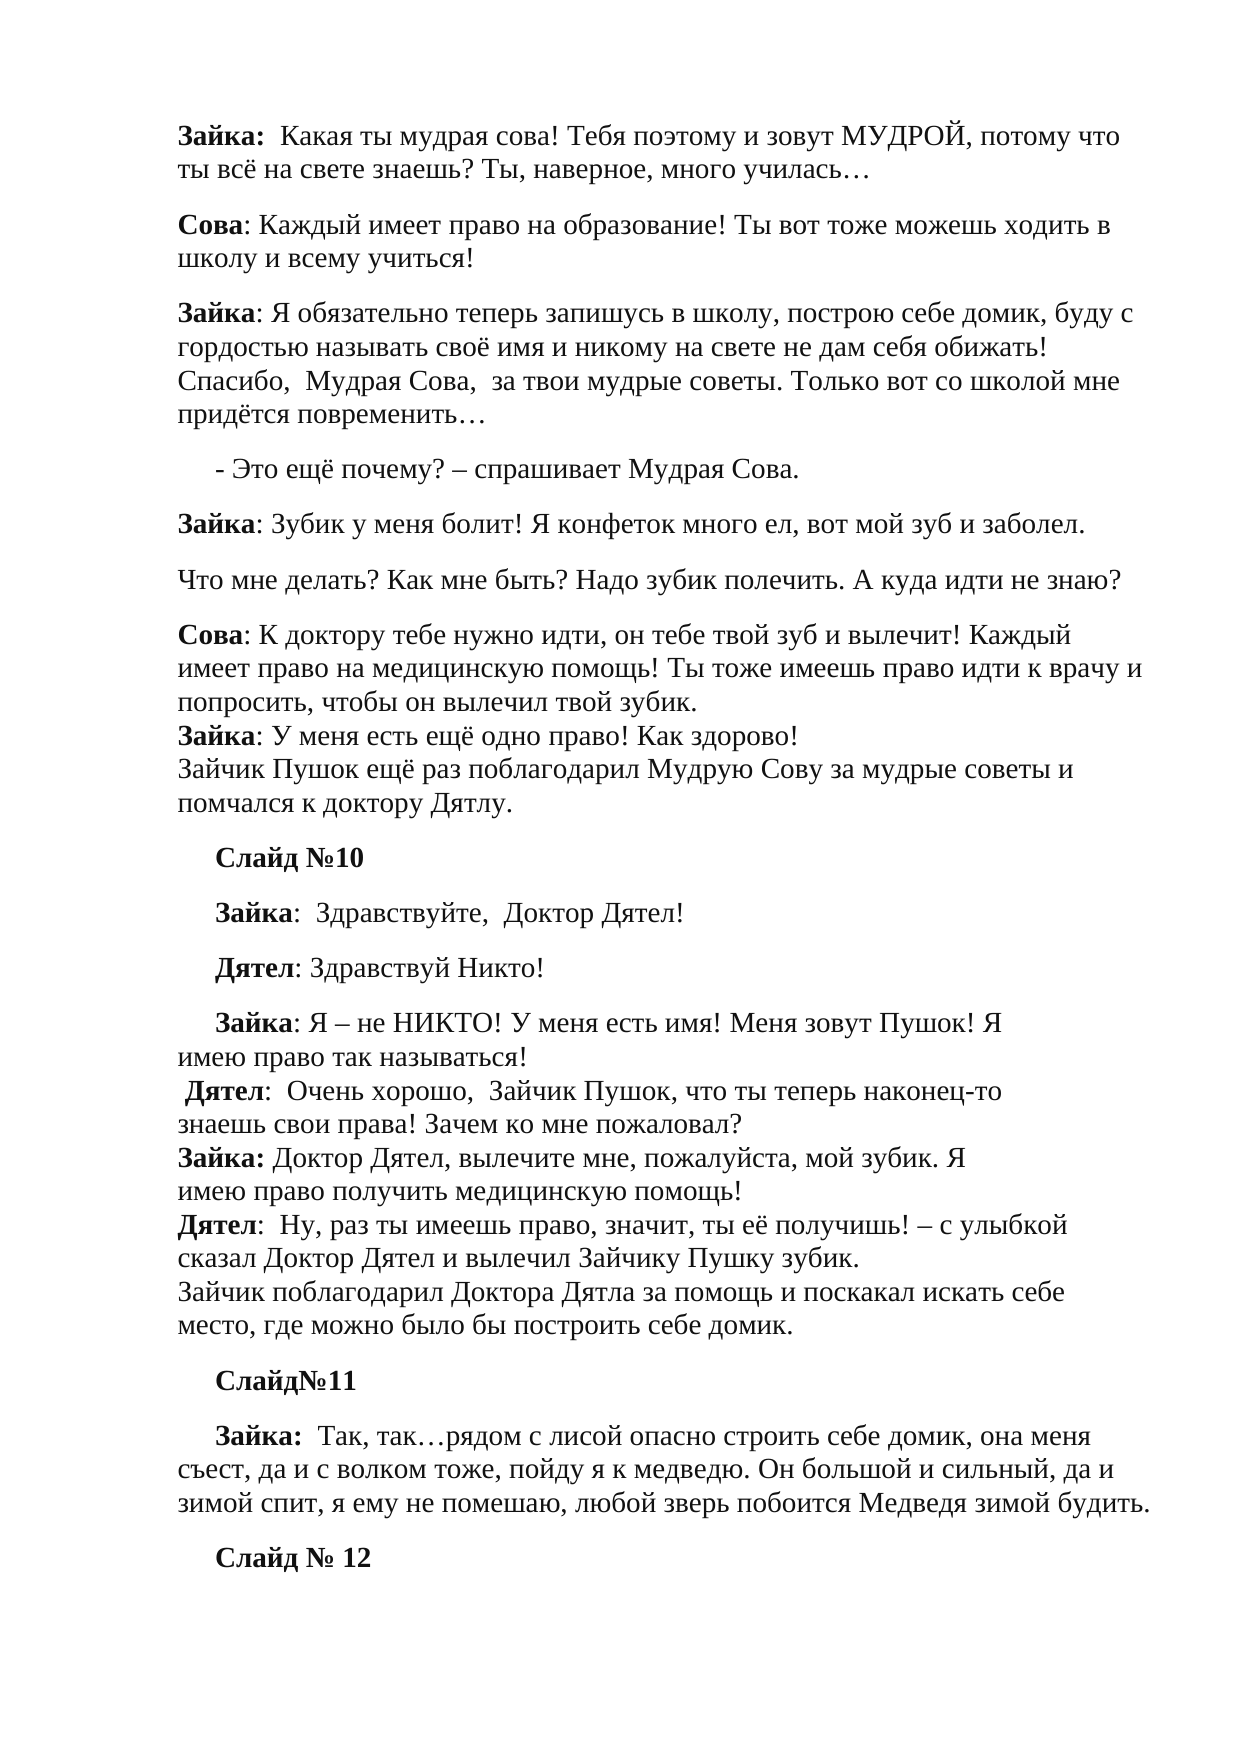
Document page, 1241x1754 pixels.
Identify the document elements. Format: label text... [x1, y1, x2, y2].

text Дятел: Здравствуй Никто! [177, 950, 1152, 984]
text Зайка: Какая ты мудрая сова! Тебя поэтому и зовут МУДРОЙ, потому что ты всё на свете знаешь? Ты, наверное, много училась… [177, 118, 1152, 185]
text Слайд№11 [177, 1363, 1152, 1396]
text Сова: Каждый имеет право на образование! Ты вот тоже можешь ходить в школу и всему учиться! [177, 207, 1152, 274]
text Что мне делать? Как мне быть? Надо зубик полечить. А куда идти не знаю? [177, 562, 1152, 595]
text Зайка: Зубик у меня болит! Я конфеток много ел, вот мой зуб и заболел. [177, 507, 1152, 540]
text Зайка: Здравствуйте, Доктор Дятел! [177, 895, 1152, 929]
text Зайка: Я обязательно теперь запишусь в школу, построю себе домик, буду с гордостью называть своё имя и никому на свете не дам себя обижать! Спасибо, Мудрая Сова, за твои мудрые советы. Только вот со школой мне придётся повременить… [177, 296, 1152, 430]
text Зайка: Я – не НИКТО! У меня есть имя! Меня зовут Пушок! Я имею право так называться! [177, 1006, 1152, 1073]
text Слайд №10 [177, 840, 1152, 873]
text Слайд № 12 [177, 1540, 1152, 1574]
text - Это ещё почему? – спрашивает Мудрая Сова. [177, 451, 1152, 485]
text Зайка: Доктор Дятел, вылечите мне, пожалуйста, мой зубик. Я имею право получить медицинскую помощь! [177, 1140, 1152, 1207]
text Зайка: Так, так…рядом с лисой опасно строить себе домик, она меня съест, да и с волком тоже, пойду я к медведю. Он большой и сильный, да и зимой спит, я ему не помешаю, любой зверь побоится Медведя зимой будить. [177, 1418, 1152, 1518]
text Дятел: Ну, раз ты имеешь право, значит, ты её получишь! – с улыбкой сказал Доктор Дятел и вылечил Зайчику Пушку зубик. [177, 1207, 1152, 1274]
text Дятел: Очень хорошо, Зайчик Пушок, что ты теперь наконец-то знаешь свои права! Зачем ко мне пожаловал? [177, 1073, 1152, 1140]
text Зайчик Пушок ещё раз поблагодарил Мудрую Сову за мудрые советы и помчался к доктору Дятлу. [177, 751, 1152, 818]
text Зайчик поблагодарил Доктора Дятла за помощь и поскакал искать себе место, где можно было бы построить себе домик. [177, 1274, 1152, 1341]
text Сова: К доктору тебе нужно идти, он тебе твой зуб и вылечит! Каждый имеет право на медицинскую помощь! Ты тоже имеешь право идти к врачу и попросить, чтобы он вылечил твой зубик. [177, 617, 1152, 718]
text Зайка: У меня есть ещё одно право! Как здорово! [177, 718, 1152, 751]
